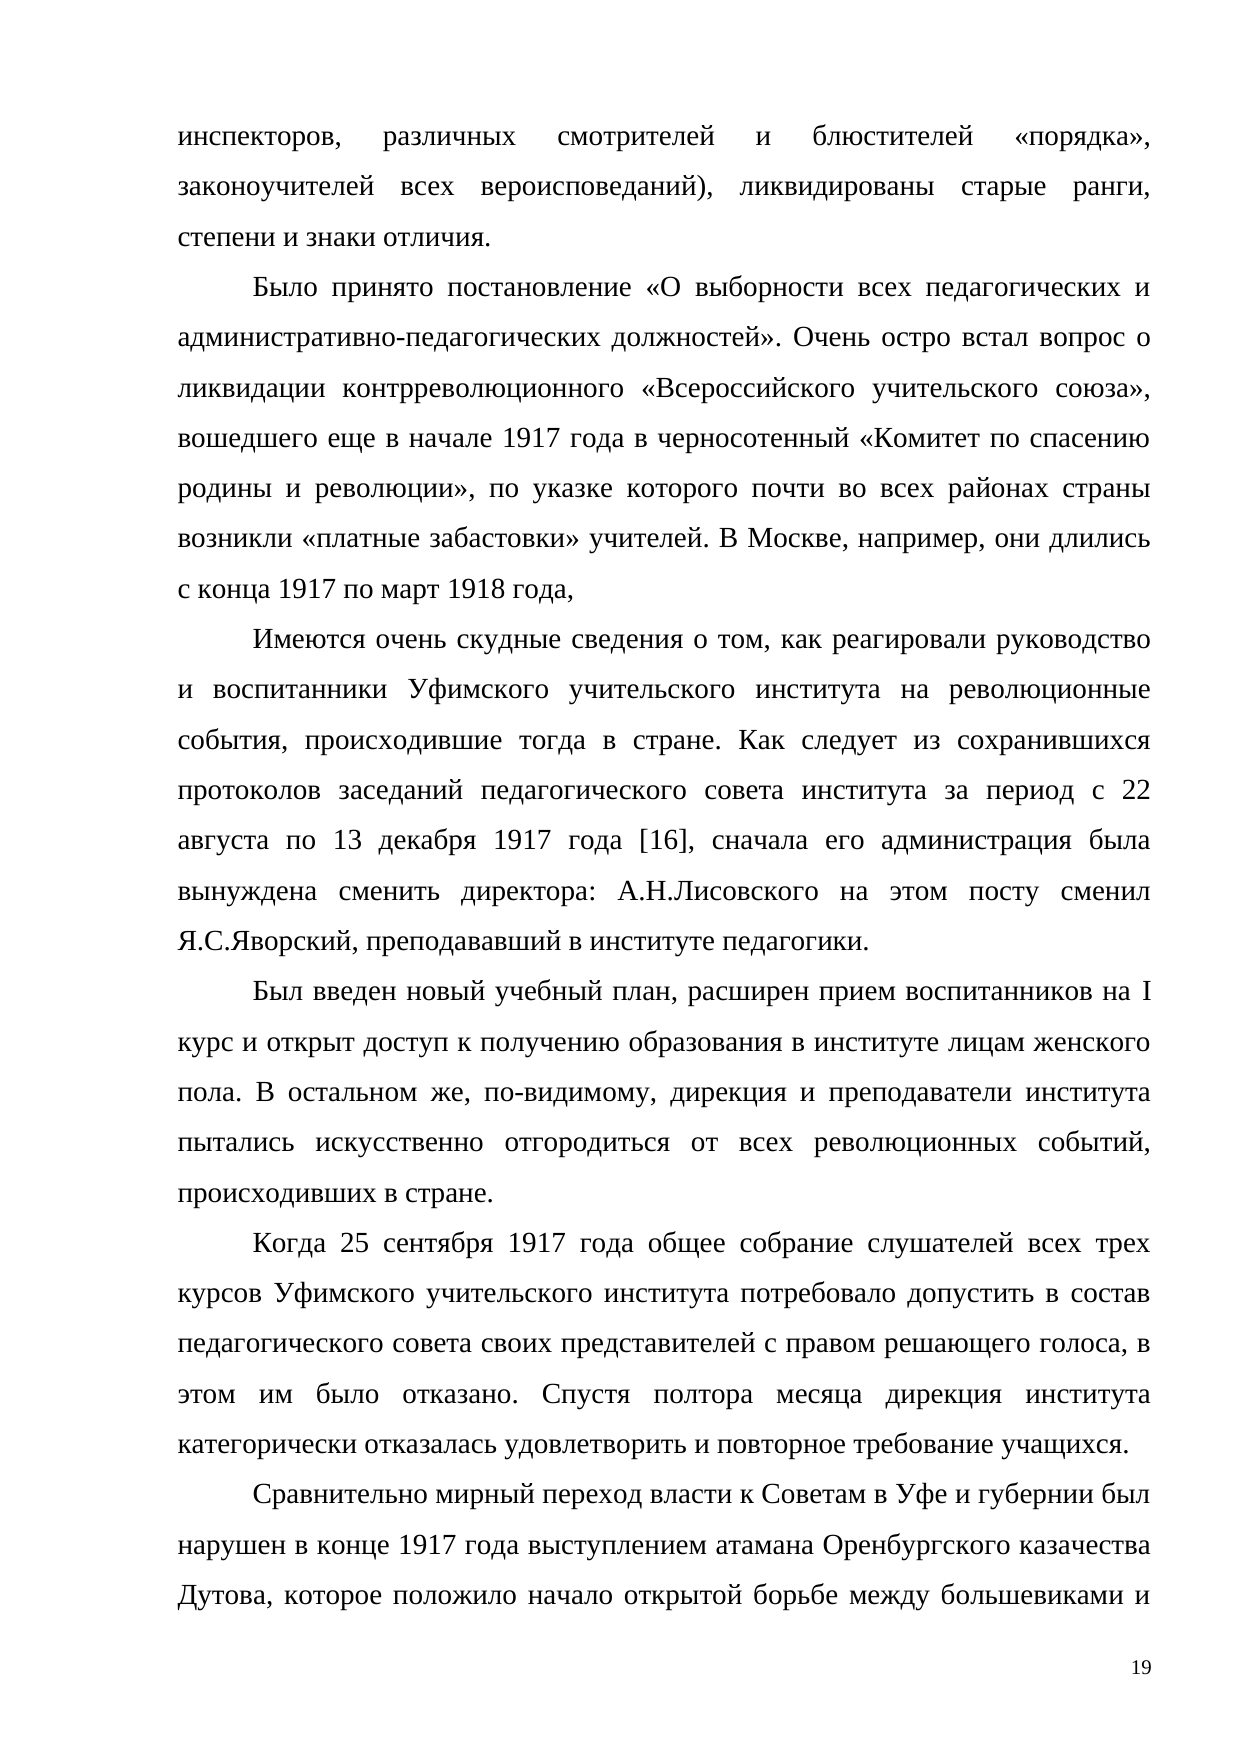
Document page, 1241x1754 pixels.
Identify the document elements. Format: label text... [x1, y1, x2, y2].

text Когда 25 сентября 1917 года общее собрание слушателей всех трех курсов Уфимского учительского института потребовало допустить в состав педагогического совета своих представителей с правом решающего голоса, в этом им было отказано. Спустя полтора месяца дирекция института категорически отказалась удовлетворить и повторное требование учащихся. [177, 1225, 1152, 1460]
text Был введен новый учебный план, расширен прием воспитанников на I курс и открыт доступ к получению образования в институте лицам женского пола. В остальном же, по-видимому, дирекция и преподаватели института пытались искусственно отгородиться от всех революционных событий, происходивших в стране. [177, 973, 1152, 1208]
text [177, 118, 1152, 252]
text Было принято постановление «О выборности всех педагогических и административно-педагогических должностей». Очень остро встал вопрос о ликвидации контрреволюционного «Всероссийского учительского союза», вошедшего еще в начале 1917 года в черносотенный «Комитет по спасению родины и революции», по указке которого почти во всех районах страны возникли «платные забастовки» учителей. В Москве, например, они длились с конца 1917 по март 1918 года, [177, 269, 1152, 604]
text Имеются очень скудные сведения о том, как реагировали руководство и воспитанники Уфимского учительского института на революционные события, происходившие тогда в стране. Как следует из сохранившихся протоколов заседаний педагогического совета института за период с 22 августа по 13 декабря 1917 года [16], сначала его администрация была вынуждена сменить директора: А.Н.Лисовского на этом посту сменил Я.С.Яворский, преподававший в институте педагогики. [177, 621, 1152, 957]
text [177, 1477, 1152, 1611]
